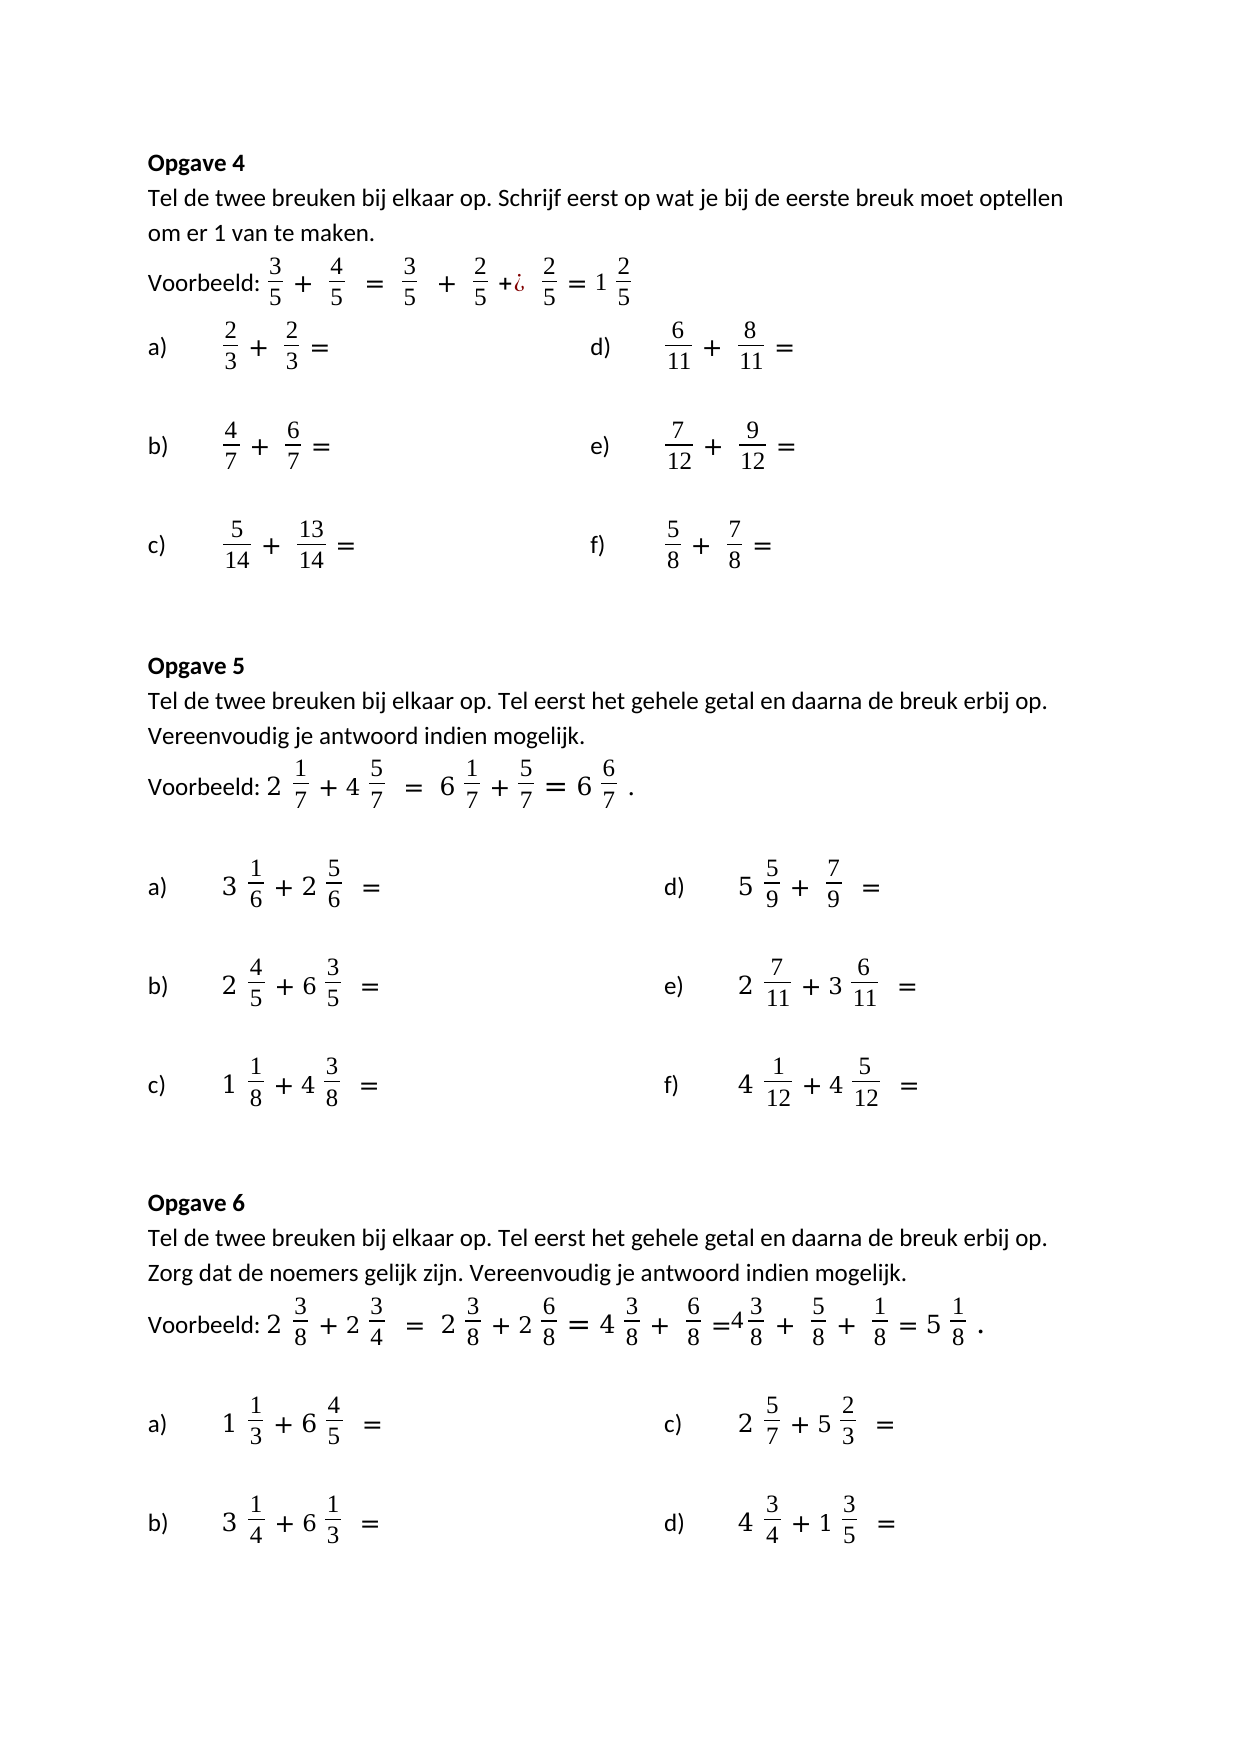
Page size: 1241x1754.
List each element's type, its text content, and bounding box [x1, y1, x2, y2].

text b) + = e) + = [148, 416, 1093, 475]
text b) 3 + 6 = d) 4 + 1 = [148, 1491, 1093, 1550]
text Opgave 6 [148, 1187, 1093, 1218]
text c) 1 + 4 = f) 4 + 4 = [148, 1053, 1093, 1112]
text Opgave 4 [148, 148, 1093, 178]
text Tel de twee breuken bij elkaar op. Tel eerst het gehele getal en daarna de breuk erbij op. Vereenvoudig je antwoord indien mogelijk. [148, 685, 1093, 750]
text c) + = f) + = [148, 516, 1093, 574]
text Opgave 5 [148, 650, 1093, 680]
text Voorbeeld: + = + = [148, 253, 1093, 312]
text Voorbeeld: 2 + 4 = 6 + = 6 . [148, 755, 1093, 814]
text Tel de twee breuken bij elkaar op. Tel eerst het gehele getal en daarna de breuk erbij op. Zorg dat de noemers gelijk zijn. Vereenvoudig je antwoord indien mogelijk. [148, 1222, 1093, 1288]
text Voorbeeld: 2 + 2 = 2 + 2 = 4 + = + + = 5 . [148, 1292, 1093, 1351]
text a) 1 + 6 = c) 2 + 5 = [148, 1391, 1093, 1450]
text a) + = d) + = [148, 317, 1093, 376]
text b) 2 + 6 = e) 2 + 3 = [148, 953, 1093, 1012]
text Tel de twee breuken bij elkaar op. Schrijf eerst op wat je bij de eerste breuk moet optellen om er 1 van te maken. [148, 183, 1093, 248]
text a) 3 + 2 = d) 5 + = [148, 854, 1093, 913]
